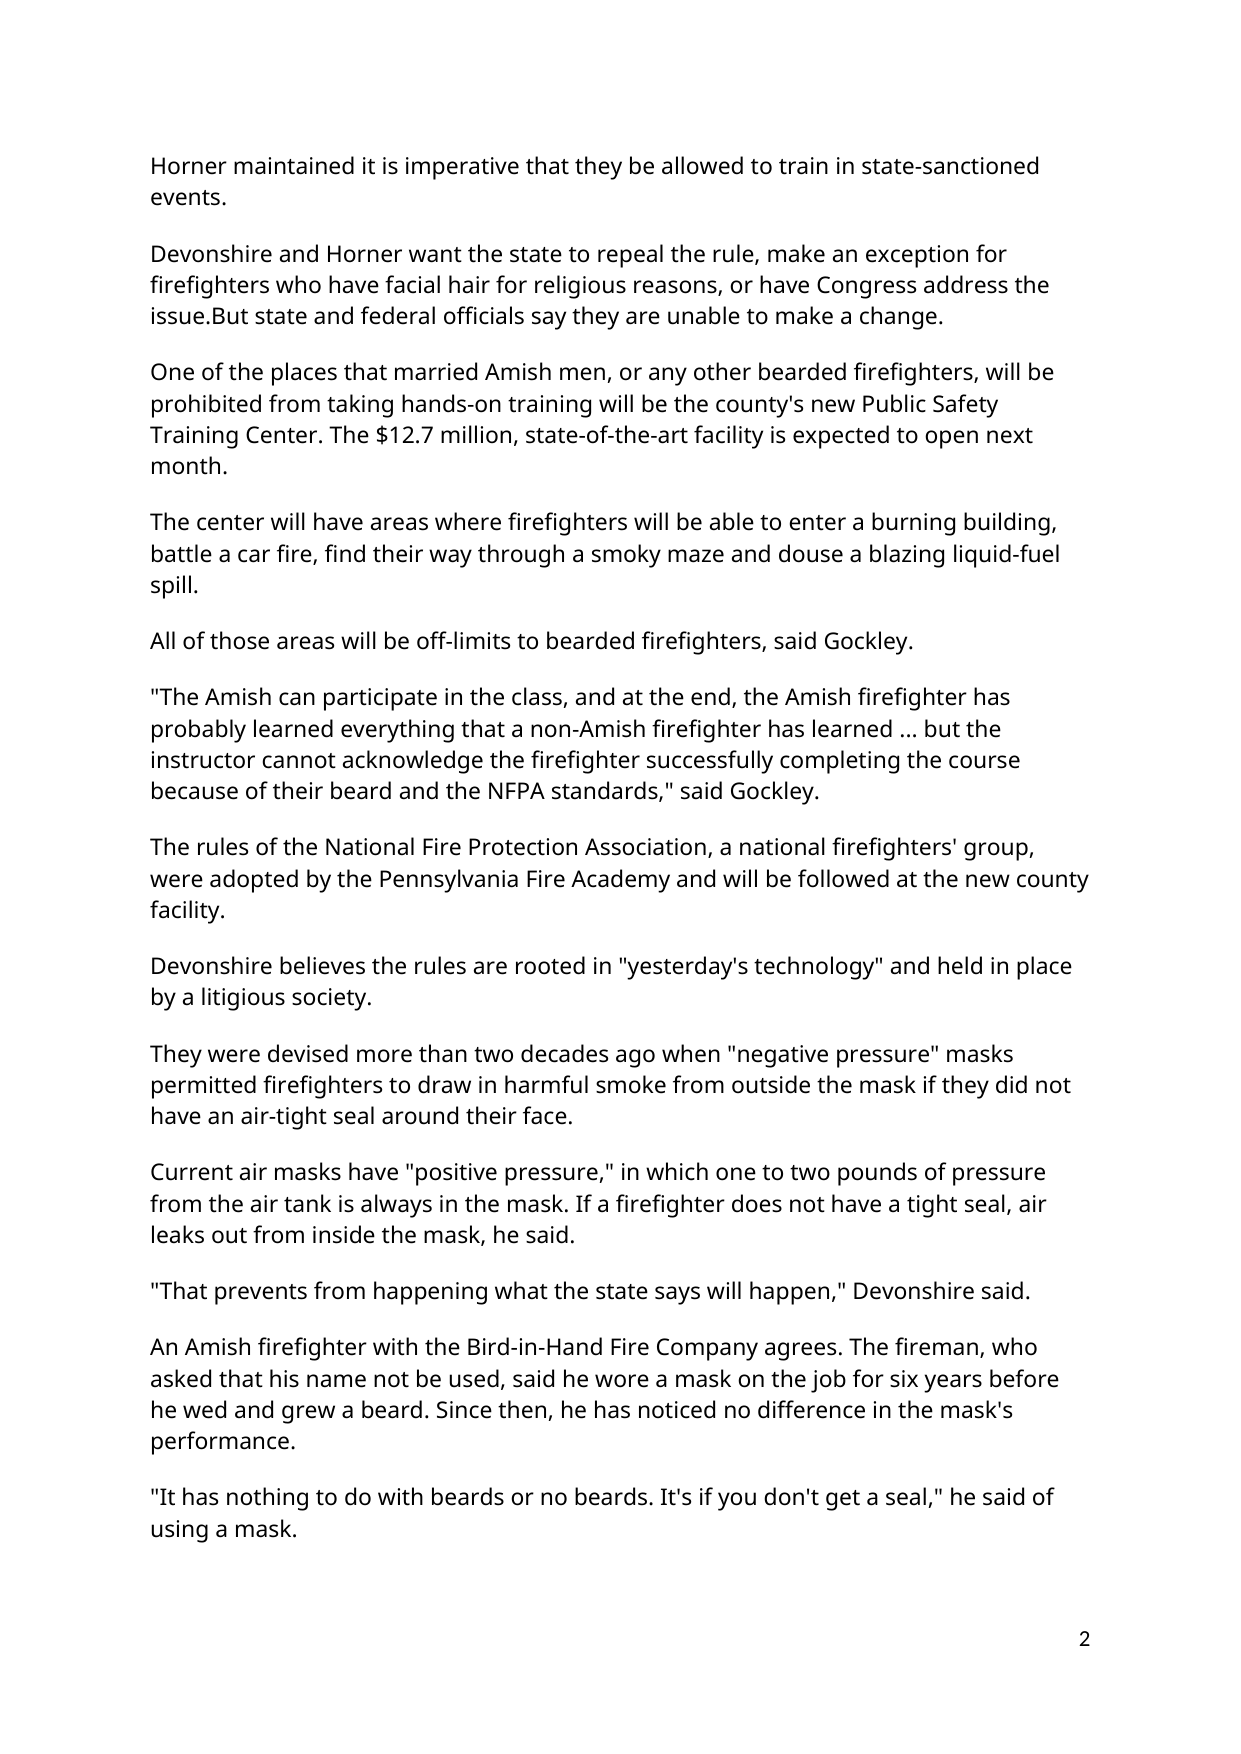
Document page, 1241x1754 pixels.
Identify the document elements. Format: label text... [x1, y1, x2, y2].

text An Amish firefighter with the Bird-in-Hand Fire Company agrees. The fireman, who asked that his name not be used, said he wore a mask on the job for six years before he wed and grew a beard. Since then, he has noticed no difference in the mask's performance. [150, 1331, 1090, 1456]
text They were devised more than two decades ago when "negative pressure" masks permitted firefighters to draw in harmful smoke from outside the mask if they did not have an air-tight seal around their face. [150, 1037, 1090, 1131]
text The center will have areas where firefighters will be able to enter a burning building, battle a car fire, find their way through a smoky maze and douse a blazing liquid-fuel spill. [150, 506, 1090, 600]
text Devonshire believes the rules are rooted in "yesterday's technology" and held in place by a litigious society. [150, 950, 1090, 1012]
text All of those areas will be off-limits to bearded firefighters, said Gockley. [150, 625, 1090, 656]
text Devonshire and Horner want the state to repeal the rule, make an exception for firefighters who have facial hair for religious reasons, or have Congress address the issue.But state and federal officials say they are unable to make a change. [150, 237, 1090, 331]
text "The Amish can participate in the class, and at the end, the Amish firefighter has probably learned everything that a non-Amish firefighter has learned ... but the instructor cannot acknowledge the firefighter successfully completing the course because of their beard and the NFPA standards," said Gockley. [150, 681, 1090, 806]
text The rules of the National Fire Protection Association, a national firefighters' group, were adopted by the Pennsylvania Fire Academy and will be followed at the new county facility. [150, 831, 1090, 925]
text One of the places that married Amish men, or any other bearded firefighters, will be prohibited from taking hands-on training will be the county's new Public Safety Training Center. The $12.7 million, state-of-the-art facility is expected to open next month. [150, 356, 1090, 481]
text "It has nothing to do with beards or no beards. It's if you don't get a seal," he said of using a mask. [150, 1481, 1090, 1544]
text "That prevents from happening what the state says will happen," Devonshire said. [150, 1275, 1090, 1306]
text Horner maintained it is imperative that they be allowed to train in state-sanctioned events. [150, 150, 1090, 212]
text Current air masks have "positive pressure," in which one to two pounds of pressure from the air tank is always in the mask. If a firefighter does not have a tight seal, air leaks out from inside the mask, he said. [150, 1156, 1090, 1250]
